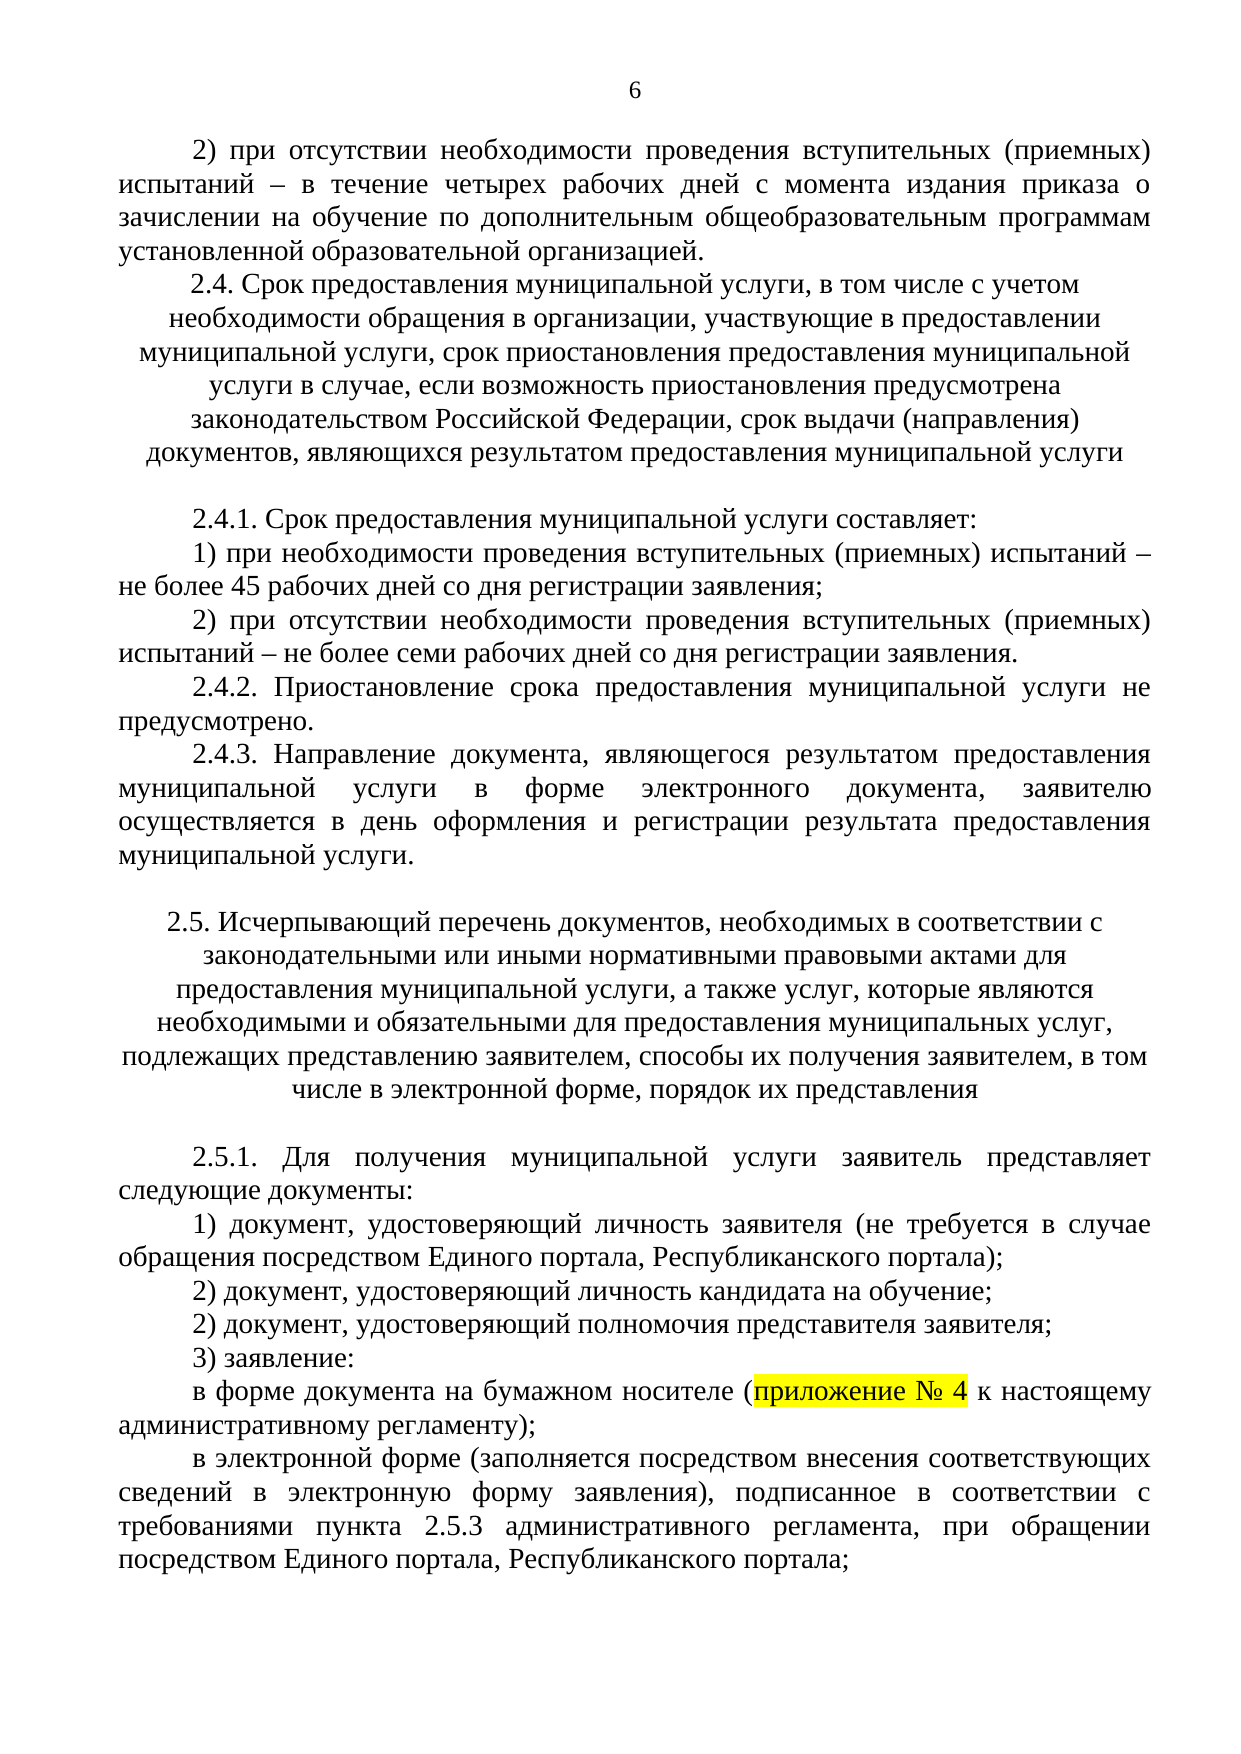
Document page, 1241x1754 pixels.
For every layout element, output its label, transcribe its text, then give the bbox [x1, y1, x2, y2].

text 2) при отсутствии необходимости проведения вступительных (приемных) испытаний – не более семи рабочих дней со дня регистрации заявления. [118, 602, 1152, 669]
text 2) документ, удостоверяющий личность кандидата на обучение; [118, 1273, 1152, 1306]
text в форме документа на бумажном носителе (приложение № 4 к настоящему административному регламенту); [118, 1373, 1152, 1441]
text 2.4. Срок предоставления муниципальной услуги, в том числе с учетом необходимости обращения в организации, участвующие в предоставлении муниципальной услуги, срок приостановления предоставления муниципальной услуги в случае, если возможность приостановления предусмотрена законодательством Российской Федерации, срок выдачи (направления) документов, являющихся результатом предоставления муниципальной услуги [118, 267, 1152, 468]
text 2.4.3. Направление документа, являющегося результатом предоставления муниципальной услуги в форме электронного документа, заявителю осуществляется в день оформления и регистрации результата предоставления муниципальной услуги. [118, 736, 1152, 870]
text 2) документ, удостоверяющий полномочия представителя заявителя; [118, 1306, 1152, 1340]
text 1) при необходимости проведения вступительных (приемных) испытаний – не более 45 рабочих дней со дня регистрации заявления; [118, 535, 1152, 602]
text 2) при отсутствии необходимости проведения вступительных (приемных) испытаний – в течение четырех рабочих дней с момента издания приказа о зачислении на обучение по дополнительным общеобразовательным программам установленной образовательной организацией. [118, 132, 1152, 267]
text 2.5. Исчерпывающий перечень документов, необходимых в соответствии с законодательными или иными нормативными правовыми актами для предоставления муниципальной услуги, а также услуг, которые являются необходимыми и обязательными для предоставления муниципальных услуг, подлежащих представлению заявителем, способы их получения заявителем, в том числе в электронной форме, порядок их представления [118, 904, 1152, 1105]
text 3) заявление: [118, 1340, 1152, 1373]
text 1) документ, удостоверяющий личность заявителя (не требуется в случае обращения посредством Единого портала, Республиканского портала); [118, 1206, 1152, 1273]
text 2.4.2. Приостановление срока предоставления муниципальной услуги не предусмотрено. [118, 669, 1152, 736]
text 2.4.1. Срок предоставления муниципальной услуги составляет: [118, 501, 1152, 535]
text 2.5.1. Для получения муниципальной услуги заявитель представляет следующие документы: [118, 1139, 1152, 1206]
text в электронной форме (заполняется посредством внесения соответствующих сведений в электронную форму заявления), подписанное в соответствии с требованиями пункта 2.5.3 административного регламента, при обращении посредством Единого портала, Республиканского портала; [118, 1441, 1152, 1575]
